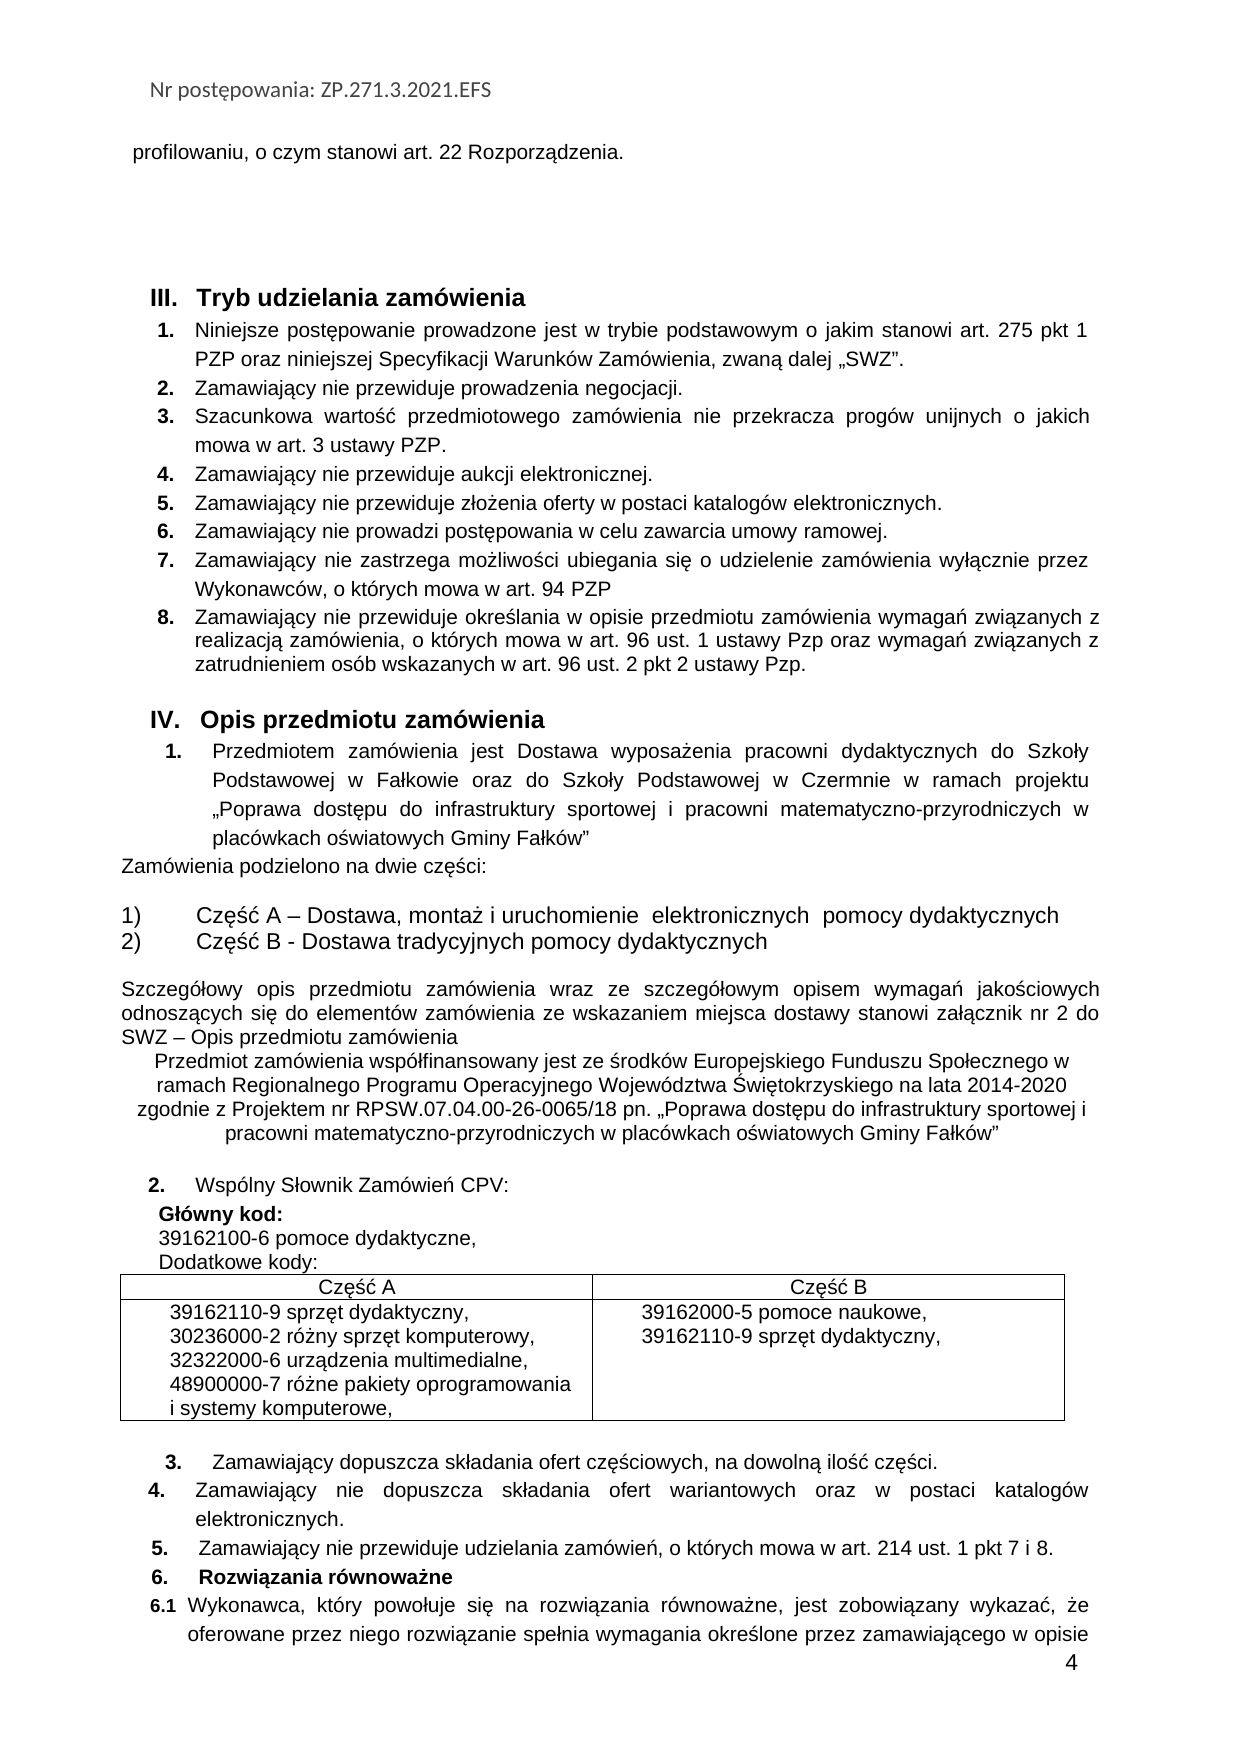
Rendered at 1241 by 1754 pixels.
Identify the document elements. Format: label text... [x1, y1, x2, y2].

table_cell 39162000-5 pomoce naukowe, 39162110-9 sprzęt dydaktyczny, [593, 1300, 1064, 1420]
text Główny kod: [158, 1202, 1103, 1226]
list Zamawiający nie dopuszcza składania ofert wariantowych oraz w postaci katalogów elektronicznych. [148, 1478, 1090, 1531]
list Część B - Dostawa tradycyjnych pomocy dydaktycznych [121, 928, 1103, 955]
text Przedmiot zamówienia współfinansowany jest ze środków Europejskiego Funduszu Społecznego w ramach Regionalnego Programu Operacyjnego Województwa Świętokrzyskiego na lata 2014-2020 zgodnie z Projektem nr RPSW.07.04.00-26-0065/18 pn. „Poprawa dostępu do infrastruktury sportowej i pracowni matematyczno-przyrodniczych w placówkach oświatowych Gminy Fałków” [121, 1049, 1103, 1144]
list Opis przedmiotu zamówienia [150, 704, 1103, 733]
table_header Część B [593, 1275, 1064, 1299]
list Zamawiający nie zastrzega możliwości ubiegania się o udzielenie zamówienia wyłącznie przez Wykonawców, o których mowa w art. 94 PZP [157, 548, 1089, 601]
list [150, 1593, 1090, 1646]
text 39162100-6 pomoce dydaktyczne, [158, 1226, 1103, 1250]
list Przedmiotem zamówienia jest Dostawa wyposażenia pracowni dydaktycznych do Szkoły Podstawowej w Fałkowie oraz do Szkoły Podstawowej w Czermnie w ramach projektu „Poprawa dostępu do infrastruktury sportowej i pracowni matematyczno-przyrodniczych w placówkach oświatowych Gminy Fałków” [165, 739, 1090, 849]
subtitle Rozwiązania równoważne [151, 1564, 1103, 1588]
list Wspólny Słownik Zamówień CPV: [148, 1173, 1103, 1197]
table_header Część A [121, 1275, 592, 1299]
list Szacunkowa wartość przedmiotowego zamówienia nie przekracza progów unijnych o jakich mowa w art. 3 ustawy PZP. [157, 404, 1090, 457]
table_cell 39162110-9 sprzęt dydaktyczny, 30236000-2 różny sprzęt komputerowy, 32322000-6 urządzenia multimedialne, 48900000-7 różne pakiety oprogramowania i systemy komputerowe, [121, 1300, 592, 1420]
text Dodatkowe kody: [158, 1250, 1103, 1274]
text Szczegółowy opis przedmiotu zamówienia wraz ze szczegółowym opisem wymagań jakościowych odnoszących się do elementów zamówienia ze wskazaniem miejsca dostawy stanowi załącznik nr 2 do SWZ – Opis przedmiotu zamówienia [121, 978, 1101, 1049]
list Niniejsze postępowanie prowadzone jest w trybie podstawowym o jakim stanowi art. 275 pkt 1 PZP oraz niniejszej Specyfikacji Warunków Zamówienia, zwaną dalej „SWZ”. [157, 318, 1090, 371]
list Zamawiający nie przewiduje złożenia oferty w postaci katalogów elektronicznych. [157, 490, 1103, 514]
list Zamawiający nie prowadzi postępowania w celu zawarcia umowy ramowej. [157, 519, 1103, 543]
list Zamawiający nie przewiduje prowadzenia negocjacji. [157, 375, 1103, 399]
list Zamawiający nie przewiduje udzielania zamówień, o których mowa w art. 214 ust. 1 pkt 7 i 8. [151, 1536, 1103, 1560]
list Zamawiający dopuszcza składania ofert częściowych, na dowolną ilość części. [165, 1449, 1090, 1473]
list Zamawiający nie przewiduje określania w opisie przedmiotu zamówienia wymagań związanych z realizacją zamówienia, o których mowa w art. 96 ust. 1 ustawy Pzp oraz wymagań związanych z zatrudnieniem osób wskazanych w art. 96 ust. 2 pkt 2 ustawy Pzp. [157, 605, 1101, 676]
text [132, 139, 1103, 163]
list Część A – Dostawa, montaż i uruchomienie elektronicznych pomocy dydaktycznych [121, 902, 1103, 928]
subtitle Tryb udzielania zamówienia [150, 283, 1103, 312]
list Zamawiający nie przewiduje aukcji elektronicznej. [157, 462, 1103, 486]
text Zamówienia podzielono na dwie części: [121, 854, 1103, 878]
